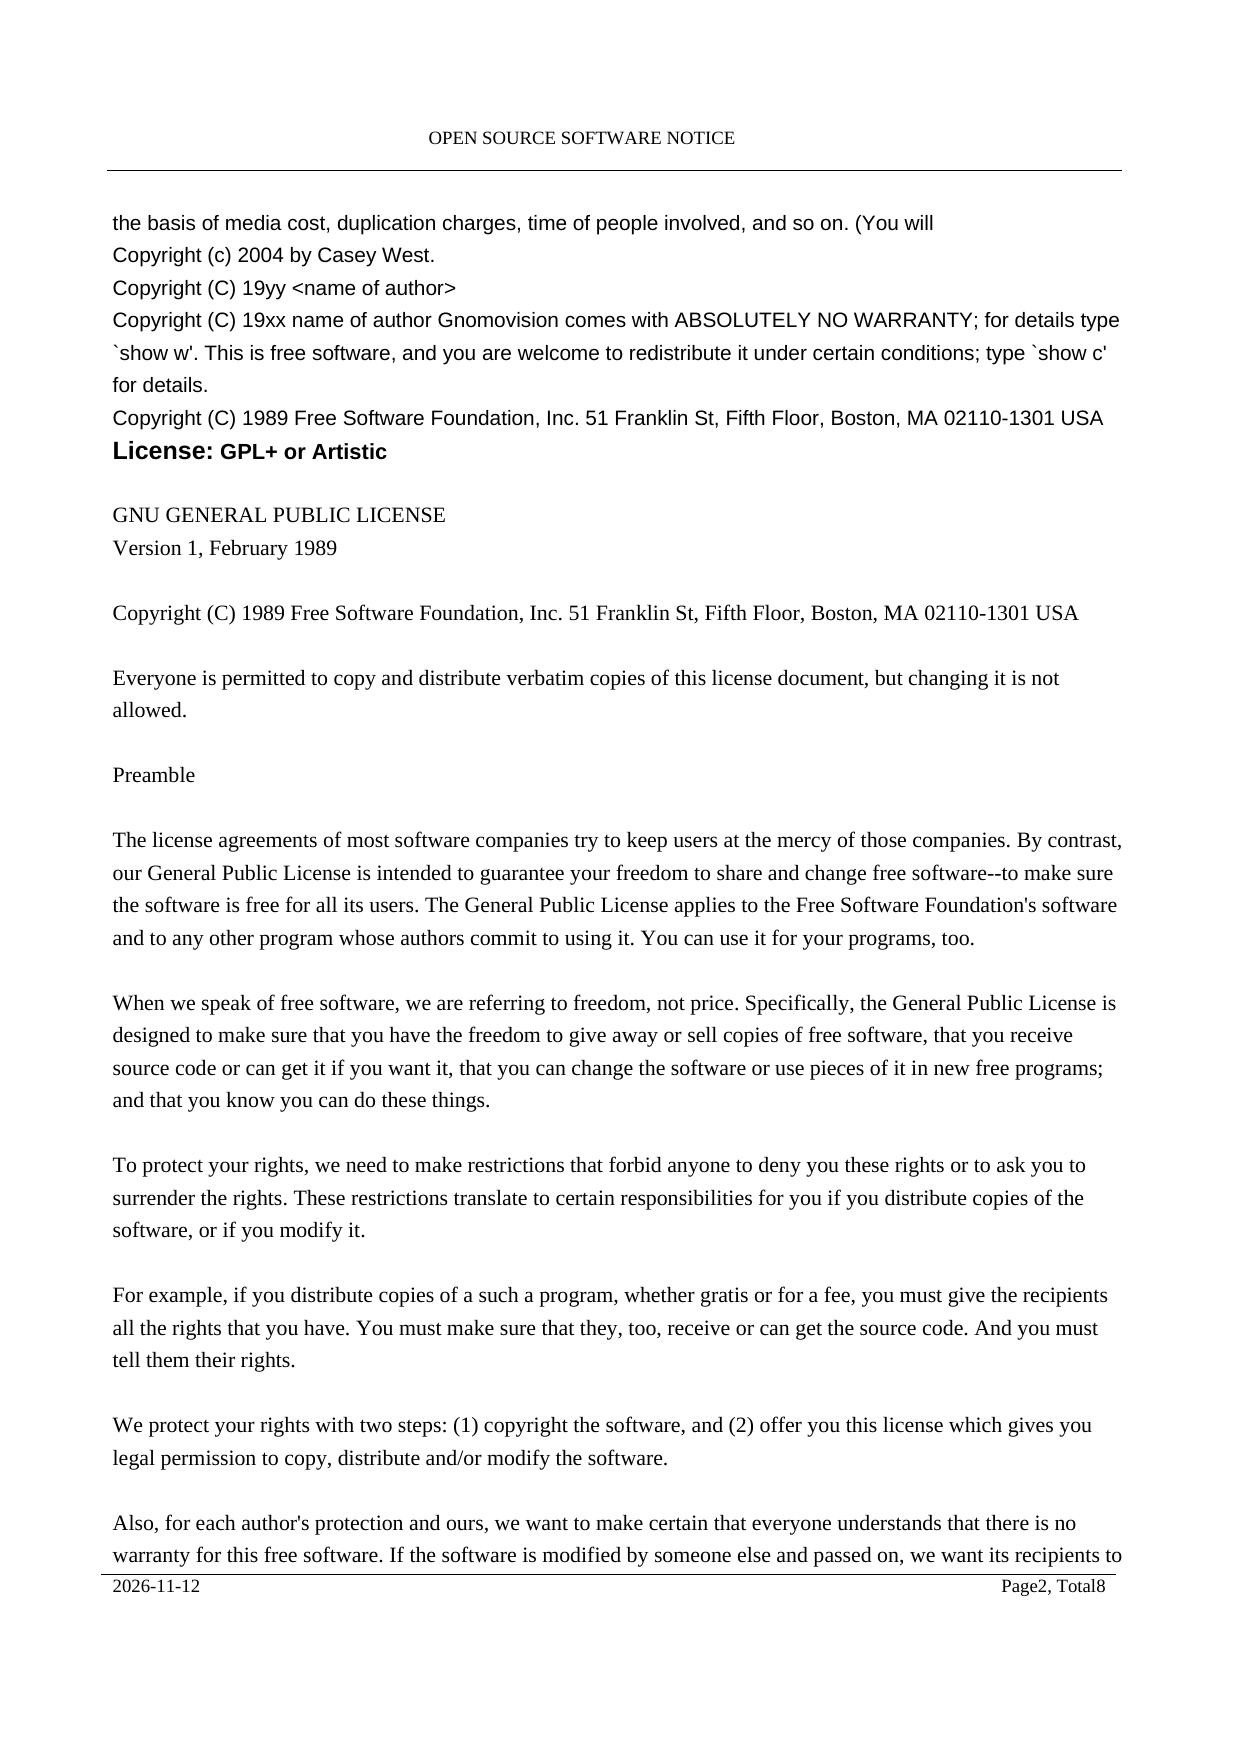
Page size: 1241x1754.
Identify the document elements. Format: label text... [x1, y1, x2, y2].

text Copyright (c) 2004 by Casey West. [112, 239, 1128, 271]
text Copyright (C) 1989 Free Software Foundation, Inc. 51 Franklin St, Fifth Floor, Boston, MA 02110-1301 USA [112, 401, 1128, 434]
text Copyright (C) 19xx name of author Gnomovision comes with ABSOLUTELY NO WARRANTY; for details type `show w'. This is free software, and you are welcome to redistribute it under certain conditions; type `show c' for details. [112, 304, 1128, 401]
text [112, 206, 1128, 239]
text Copyright (C) 19yy <name of author> [112, 271, 1128, 304]
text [112, 434, 1128, 1571]
